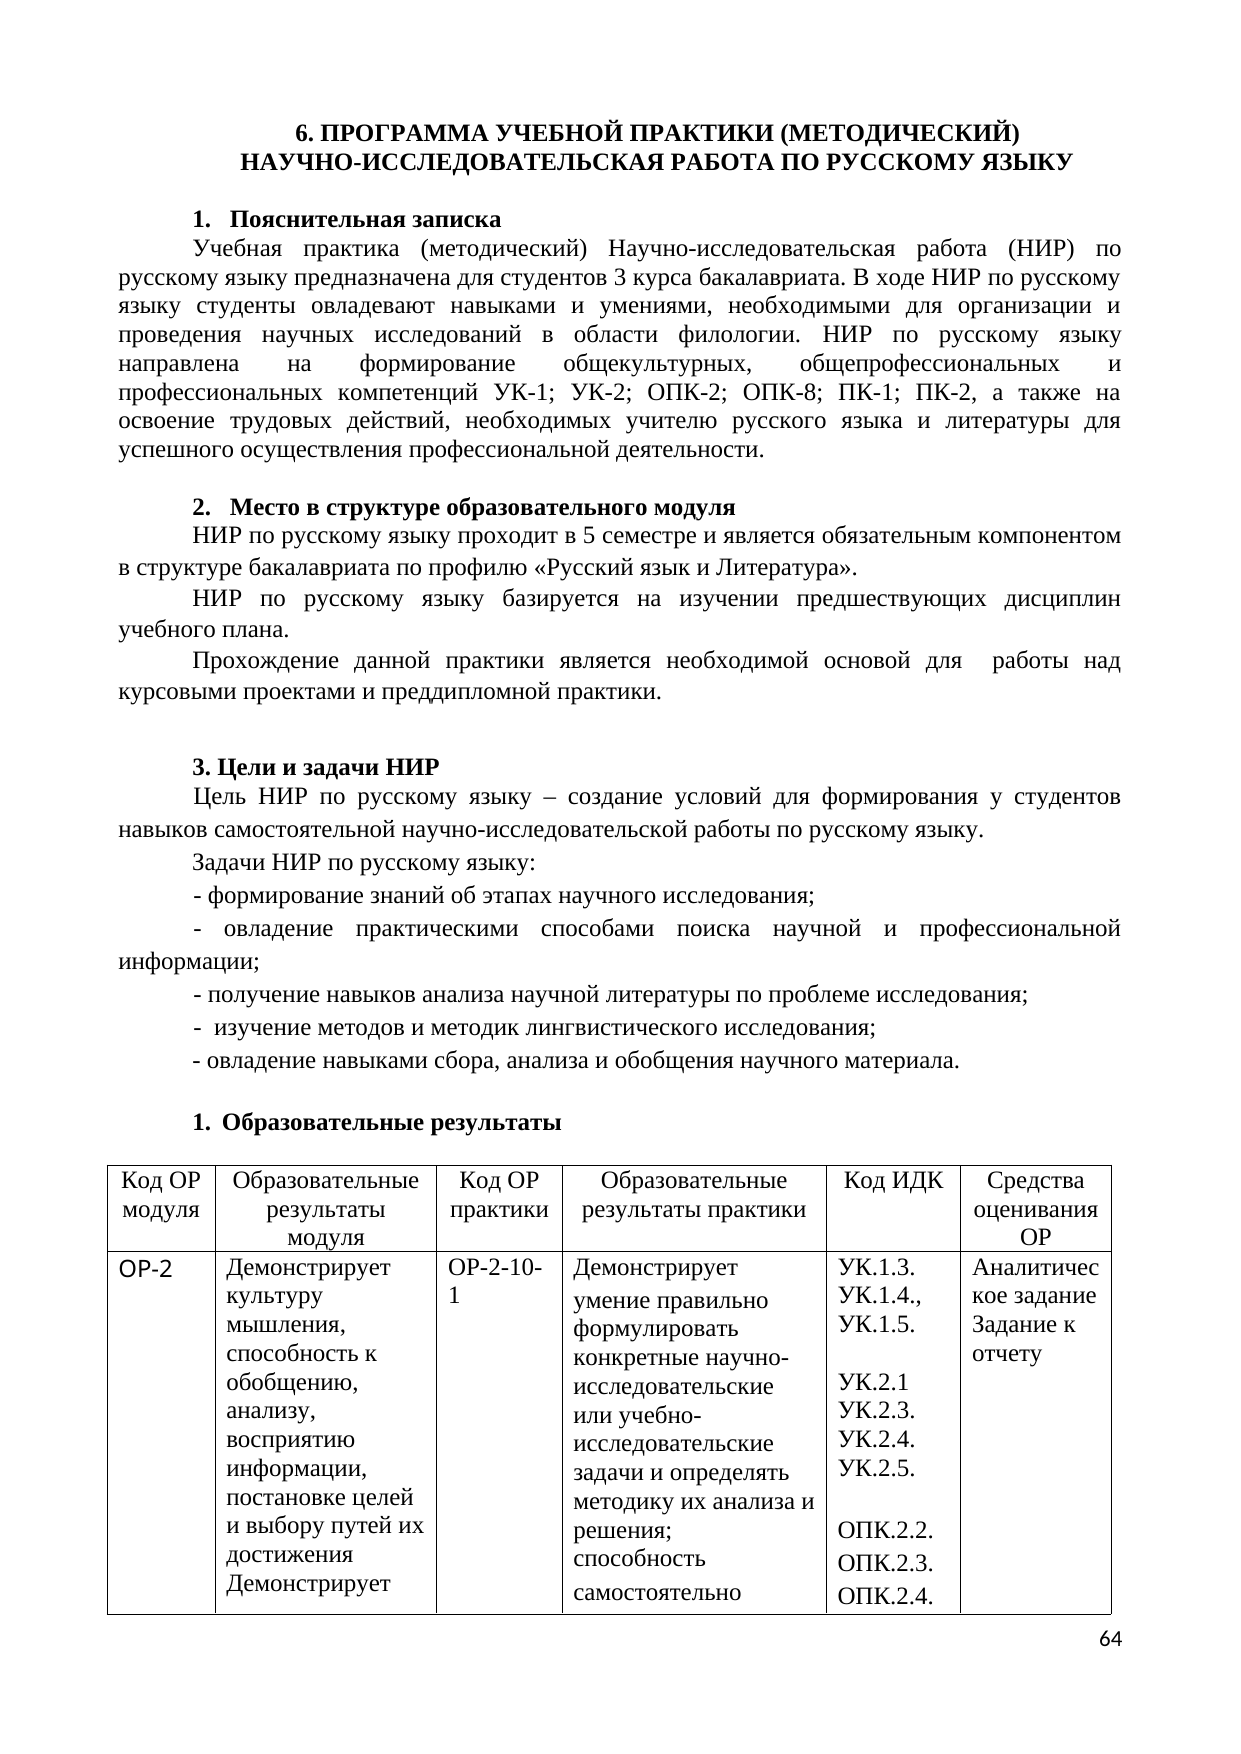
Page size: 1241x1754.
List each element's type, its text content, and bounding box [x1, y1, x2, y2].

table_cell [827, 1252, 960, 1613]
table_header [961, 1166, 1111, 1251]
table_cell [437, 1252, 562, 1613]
list НИР по русскому языку проходит в 5 семестре и является обязательным компонентом в структуре бакалавриата по профилю «Русский язык и Литература». [118, 521, 1122, 580]
text Задачи НИР по русскому языку: [118, 847, 1122, 876]
list Место в структуре образовательного модуля [192, 492, 1122, 521]
text НАУЧНО-ИССЛЕДОВАТЕЛЬСКАЯ РАБОТА ПО РУССКОМУ ЯЗЫКУ [118, 147, 1122, 176]
text - изучение методов и методик лингвистического исследования; [118, 1012, 1122, 1041]
text - формирование знаний об этапах научного исследования; [118, 880, 1122, 909]
text - овладение практическими способами поиска научной и профессиональной информации; [118, 913, 1122, 975]
list Образовательные результаты [118, 1107, 1122, 1136]
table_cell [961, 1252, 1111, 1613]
list Пояснительная записка [192, 204, 1122, 233]
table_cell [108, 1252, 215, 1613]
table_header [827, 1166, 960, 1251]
text - получение навыков анализа научной литературы по проблеме исследования; [118, 979, 1122, 1008]
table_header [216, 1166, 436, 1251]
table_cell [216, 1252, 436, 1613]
text Цель НИР по русскому языку – создание условий для формирования у студентов навыков самостоятельной научно-исследовательской работы по русскому языку. [118, 781, 1122, 843]
list Учебная практика (методический) Научно-исследовательская работа (НИР) по русскому языку предназначена для студентов 3 курса бакалавриата. В ходе НИР по русскому языку студенты овладевают навыками и умениями, необходимыми для организации и проведения научных исследований в области филологии. НИР по русскому языку направлена на формирование общекультурных, общепрофессиональных и профессиональных компетенций УК-1; УК-2; ОПК-2; ОПК-8; ПК-1; ПК-2, а также на освоение трудовых действий, необходимых учителю русского языка и литературы для успешного осуществления профессиональной деятельности. [118, 233, 1122, 463]
text 3. Цели и задачи НИР [118, 752, 1122, 781]
text - овладение навыками сбора, анализа и обобщения научного материала. [118, 1045, 1122, 1074]
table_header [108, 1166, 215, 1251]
text 6. ПРОГРАММА УЧЕБНОЙ ПРАКТИКИ (МЕТОДИЧЕСКИЙ) [193, 118, 1122, 147]
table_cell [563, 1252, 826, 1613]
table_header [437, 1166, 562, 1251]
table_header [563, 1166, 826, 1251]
list Прохождение данной практики является необходимой основой для работы над курсовыми проектами и преддипломной практики. [118, 645, 1122, 704]
list НИР по русскому языку базируется на изучении предшествующих дисциплин учебного плана. [118, 583, 1122, 642]
